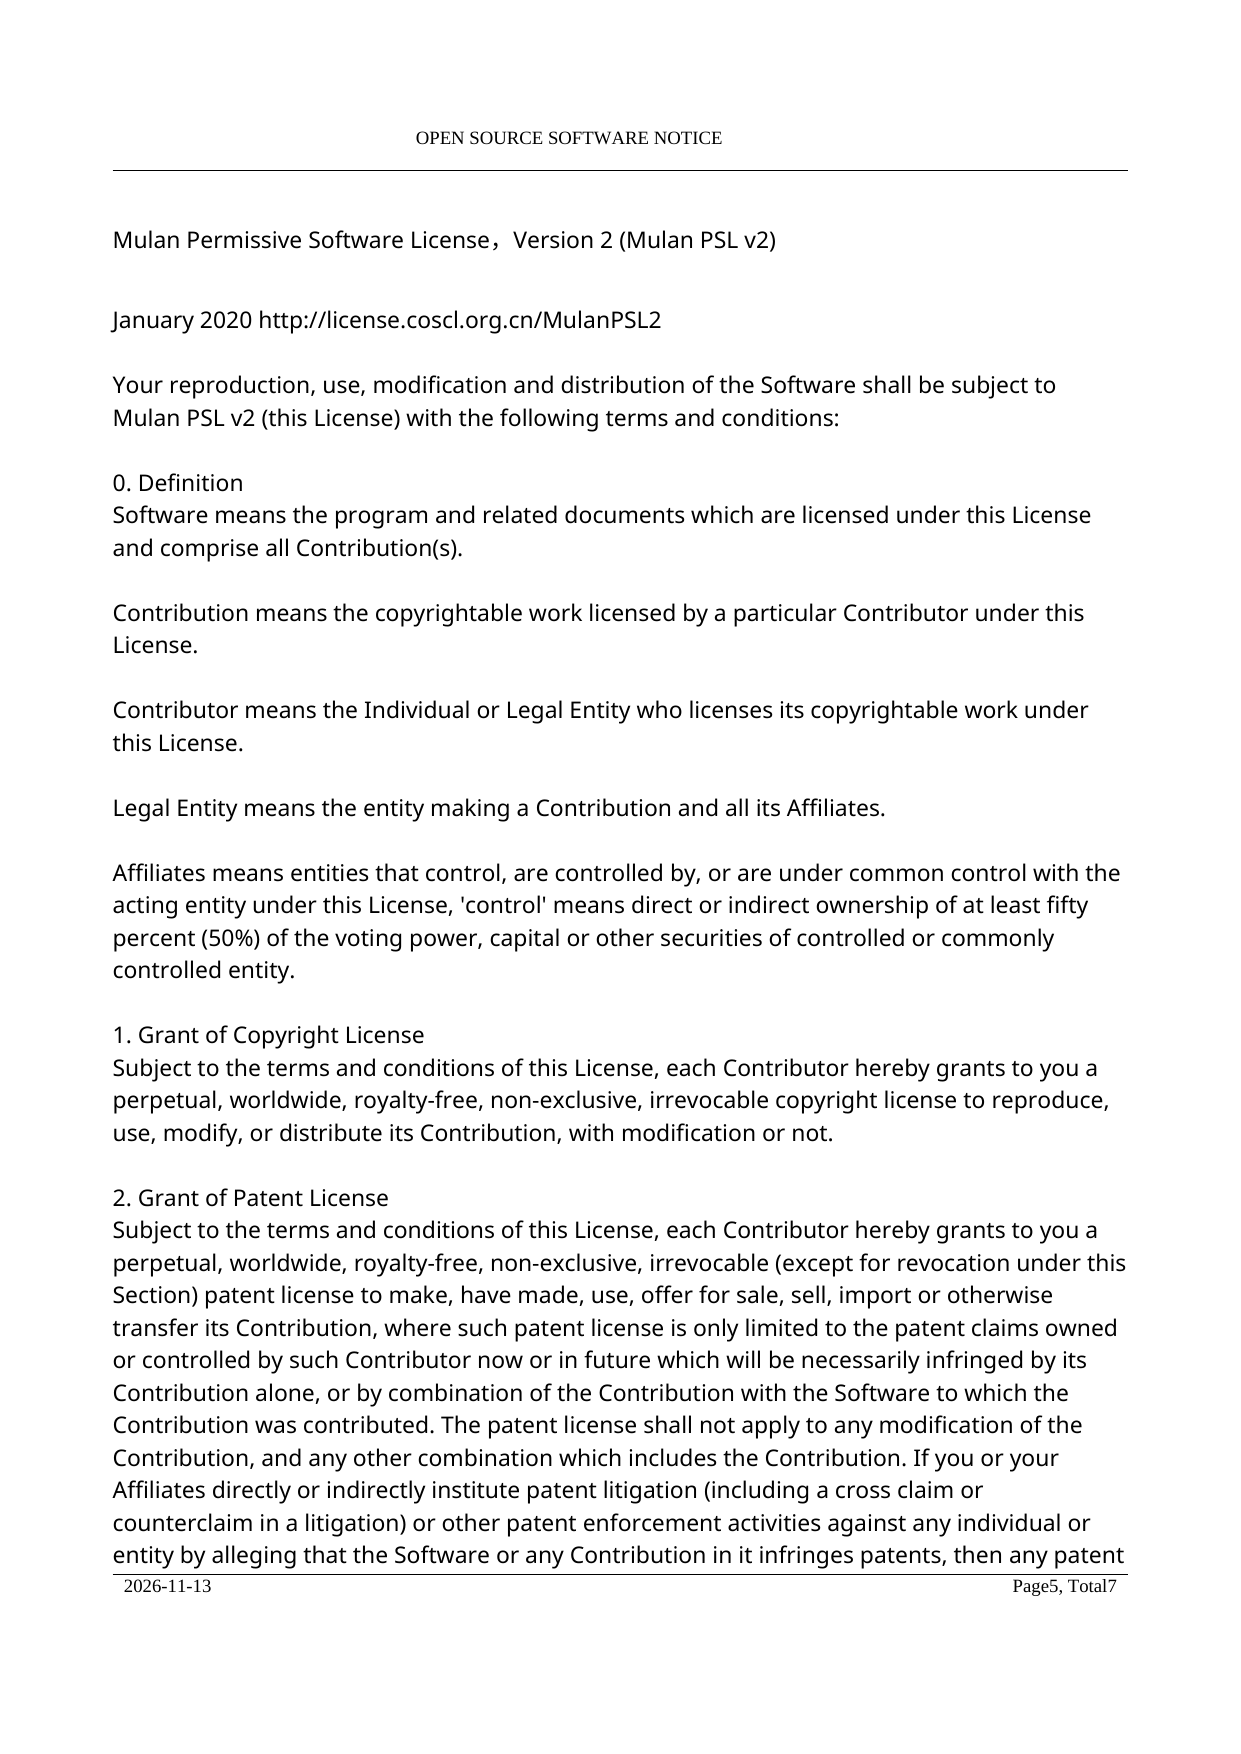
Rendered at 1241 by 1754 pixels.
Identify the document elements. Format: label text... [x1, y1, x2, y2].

text Your reproduction, use, modification and distribution of the Software shall be subject to Mulan PSL v2 (this License) with the following terms and conditions: [112, 369, 1128, 434]
text Contribution means the copyrightable work licensed by a particular Contributor under this License. [112, 596, 1128, 661]
text 2. Grant of Patent License [112, 1181, 1128, 1214]
text Subject to the terms and conditions of this License, each Contributor hereby grants to you a perpetual, worldwide, royalty-free, non-exclusive, irrevocable copyright license to reproduce, use, modify, or distribute its Contribution, with modification or not. [112, 1051, 1128, 1149]
text 1. Grant of Copyright License [112, 1019, 1128, 1051]
text Contributor means the Individual or Legal Entity who licenses its copyrightable work under this License. [112, 694, 1128, 759]
text January 2020 http://license.coscl.org.cn/MulanPSL2 [112, 304, 1128, 336]
text 0. Definition [112, 466, 1128, 499]
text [112, 1214, 1128, 1571]
text Affiliates means entities that control, are controlled by, or are under common control with the acting entity under this License, 'control' means direct or indirect ownership of at least fifty percent (50%) of the voting power, capital or other securities of controlled or commonly controlled entity. [112, 856, 1128, 986]
text Software means the program and related documents which are licensed under this License and comprise all Contribution(s). [112, 499, 1128, 564]
text Mulan Permissive Software License，Version 2 (Mulan PSL v2) [112, 206, 1128, 271]
text Legal Entity means the entity making a Contribution and all its Affiliates. [112, 791, 1128, 824]
